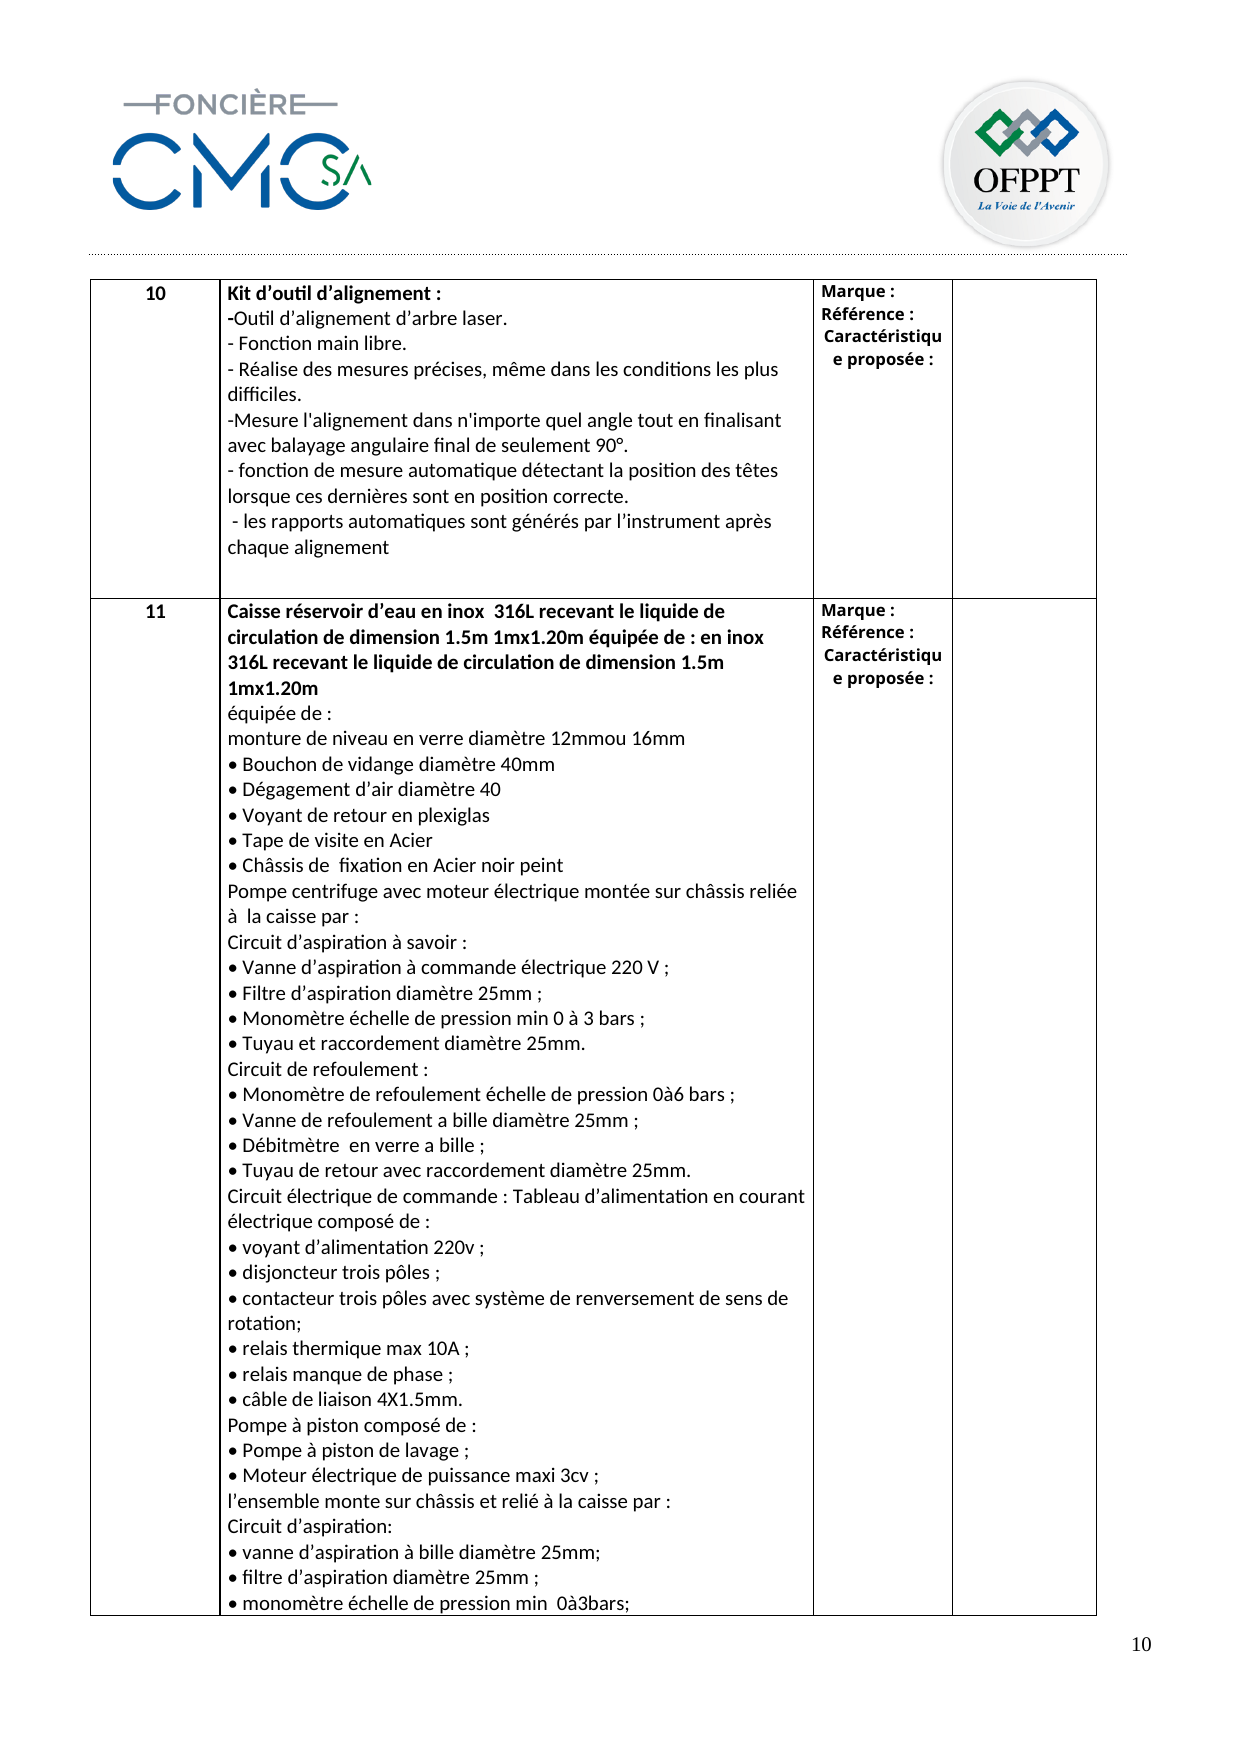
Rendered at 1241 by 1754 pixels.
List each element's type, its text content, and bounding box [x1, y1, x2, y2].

table_cell [953, 280, 1096, 597]
table_cell 10 [91, 280, 219, 597]
picture [112, 88, 372, 210]
table_cell 11 [91, 599, 219, 1615]
table_cell [953, 599, 1096, 1615]
table_cell Kit d’outil d’alignement : -Outil d’alignement d’arbre laser. - Fonction main libre. - Réalise des mesures précises, même dans les conditions les plus difficiles. -Mesure l'alignement dans n'importe quel angle tout en finalisant avec balayage angulaire final de seulement 90°. - fonction de mesure automatique détectant la position des têtes lorsque ces dernières sont en position correcte. - les rapports automatiques sont générés par l’instrument après chaque alignement [221, 280, 813, 597]
table_cell Marque : Référence : Caractéristique proposée : [814, 599, 952, 1615]
table_cell Marque : Référence : Caractéristique proposée : [814, 280, 952, 597]
picture [935, 73, 1116, 254]
